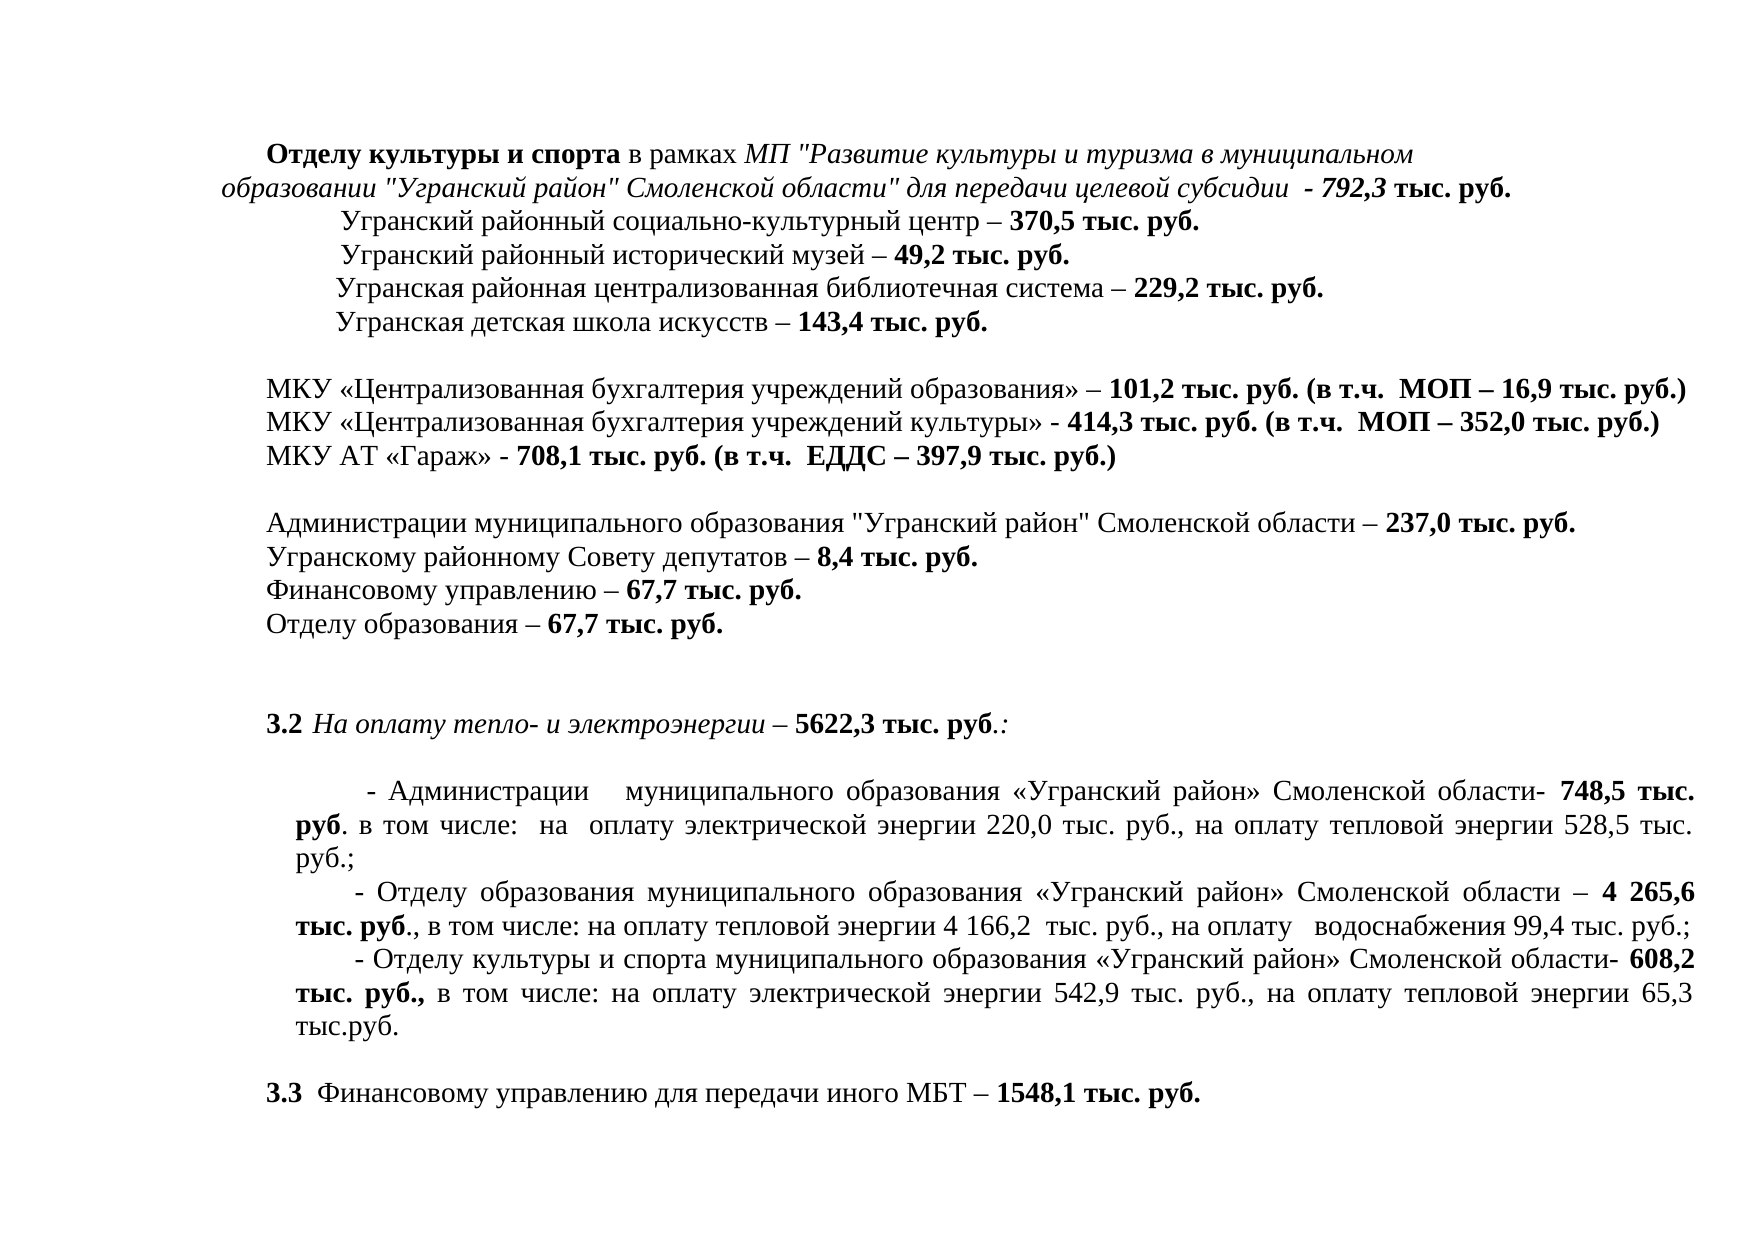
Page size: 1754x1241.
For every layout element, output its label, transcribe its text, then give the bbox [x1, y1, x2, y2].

text Угранский районный социально-культурный центр – 370,5 тыс. руб. [118, 203, 1695, 237]
text Отделу культуры и спорта в рамках МП "Развитие культуры и туризма в муниципальном [266, 136, 1695, 170]
text МКУ АТ «Гараж» - 708,1 тыс. руб. (в т.ч. ЕДДС – 397,9 тыс. руб.) [177, 438, 1695, 472]
text Финансовому управлению – 67,7 тыс. руб. [177, 572, 1695, 606]
list Угранская районная централизованная библиотечная система – 229,2 тыс. руб. [313, 270, 1695, 304]
text 3.3 Финансовому управлению для передачи иного МБТ – 1548,1 тыс. руб. [177, 1075, 1695, 1109]
text Отделу образования – 67,7 тыс. руб. [177, 606, 1695, 639]
text МКУ «Централизованная бухгалтерия учреждений образования» – 101,2 тыс. руб. (в т.ч. МОП – 16,9 тыс. руб.) [177, 371, 1695, 404]
text МКУ «Централизованная бухгалтерия учреждений культуры» - 414,3 тыс. руб. (в т.ч. МОП – 352,0 тыс. руб.) [177, 404, 1695, 438]
text Администрации муниципального образования "Угранский район" Смоленской области – 237,0 тыс. руб. [177, 505, 1695, 539]
text образовании "Угранский район" Смоленской области" для передачи целевой субсидии - 792,3 тыс. руб. [118, 170, 1695, 203]
text Угранскому районному Совету депутатов – 8,4 тыс. руб. [177, 539, 1695, 572]
text - Администрации муниципального образования «Угранский район» Смоленской области- 748,5 тыс. руб. в том числе: на оплату электрической энергии 220,0 тыс. руб., на оплату тепловой энергии 528,5 тыс. руб.; [295, 773, 1695, 874]
list На оплату тепло- и электроэнергии – 5622,3 тыс. руб.: [266, 706, 1695, 740]
text - Отделу культуры и спорта муниципального образования «Угранский район» Смоленской области- 608,2 тыс. руб., в том числе: на оплату электрической энергии 542,9 тыс. руб., на оплату тепловой энергии 65,3 тыс.руб. [295, 941, 1695, 1042]
list Угранская детская школа искусств – 143,4 тыс. руб. [313, 304, 1695, 337]
list Угранский районный исторический музей – 49,2 тыс. руб. [313, 237, 1695, 270]
text - Отделу образования муниципального образования «Угранский район» Смоленской области – 4 265,6 тыс. руб., в том числе: на оплату тепловой энергии 4 166,2 тыс. руб., на оплату водоснабжения 99,4 тыс. руб.; [295, 874, 1695, 941]
